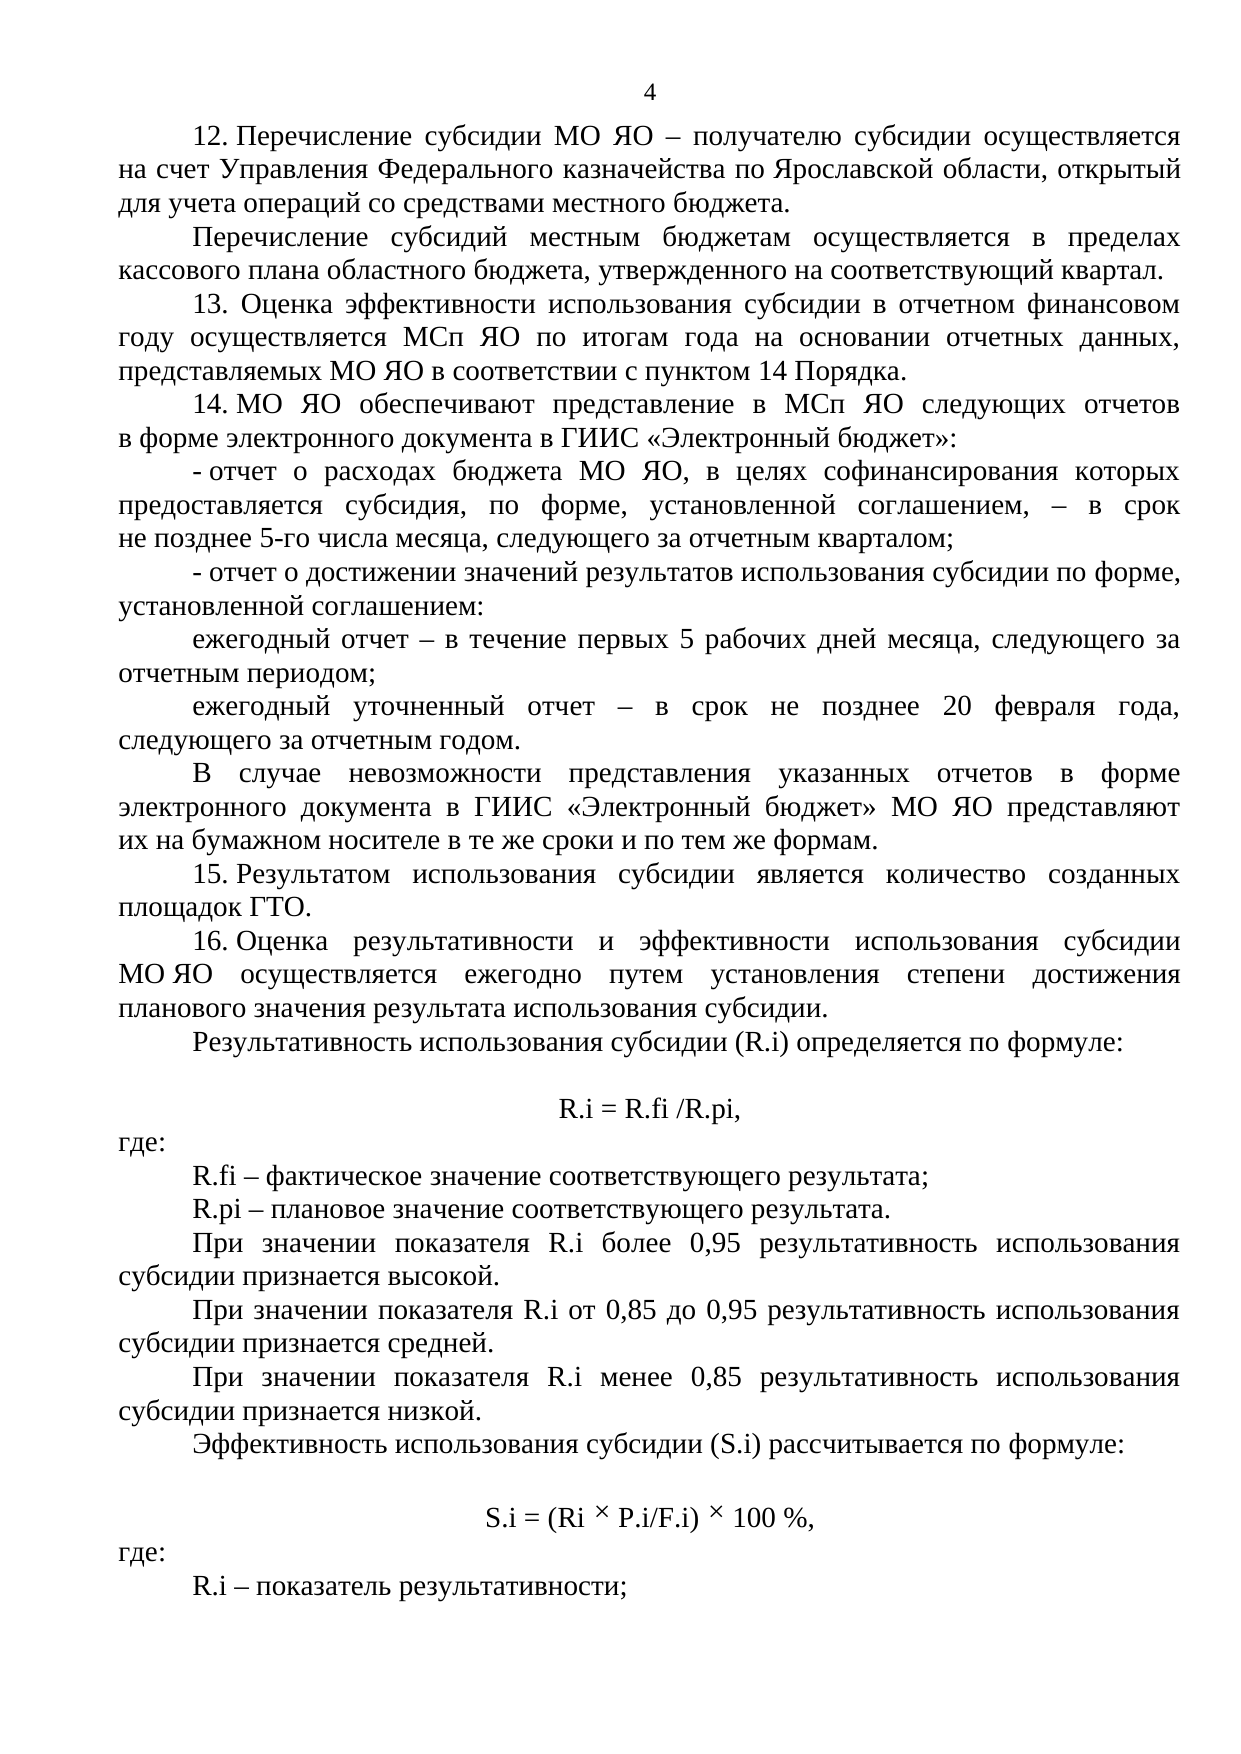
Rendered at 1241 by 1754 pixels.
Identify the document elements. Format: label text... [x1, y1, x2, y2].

text R.fi – фактическое значение соответствующего результата; [118, 1158, 1181, 1191]
text При значении показателя R.i менее 0,85 результативность использования субсидии признается низкой. [118, 1359, 1181, 1426]
text 13. Оценка эффективности использования субсидии в отчетном финансовом году осуществляется МСп ЯО по итогам года на основании отчетных данных, представляемых МО ЯО в соответствии с пунктом 14 Порядка. [118, 286, 1181, 386]
text 15. Результатом использования субсидии является количество созданных площадок ГТО. [118, 856, 1181, 923]
text ежегодный уточненный отчет – в срок не позднее 20 февраля года, следующего за отчетным годом. [118, 688, 1181, 755]
text - отчет о достижении значений результатов использования субсидии по форме, установленной соглашением: [118, 554, 1181, 621]
text 16. Оценка результативности и эффективности использования субсидии МО ЯО осуществляется ежегодно путем установления степени достижения планового значения результата использования субсидии. [118, 923, 1181, 1024]
text R.i – показатель результативности; [118, 1568, 1181, 1601]
text В случае невозможности представления указанных отчетов в форме электронного документа в ГИИС «Электронный бюджет» МО ЯО представляют их на бумажном носителе в те же сроки и по тем же формам. [118, 755, 1181, 856]
text ежегодный отчет – в течение первых 5 рабочих дней месяца, следующего за отчетным периодом; [118, 621, 1181, 688]
text Перечисление субсидий местным бюджетам осуществляется в пределах кассового плана областного бюджета, утвержденного на соответствующий квартал. [118, 219, 1181, 286]
text Результативность использования субсидии (R.i) определяется по формуле: [118, 1024, 1181, 1057]
text При значении показателя R.i от 0,85 до 0,95 результативность использования субсидии признается средней. [118, 1292, 1181, 1359]
text R.pi – плановое значение соответствующего результата. [118, 1191, 1181, 1225]
text R.i = R.fi /R.pi, [118, 1091, 1181, 1124]
text 12. Перечисление субсидии МО ЯО – получателю субсидии осуществляется на счет Управления Федерального казначейства по Ярославской области, открытый для учета операций со средствами местного бюджета. [118, 118, 1181, 219]
text 14. МО ЯО обеспечивают представление в МСп ЯО следующих отчетов в форме электронного документа в ГИИС «Электронный бюджет»: [118, 386, 1181, 453]
text - отчет о расходах бюджета МО ЯО, в целях софинансирования которых предоставляется субсидия, по форме, установленной соглашением, – в срок не позднее 5-го числа месяца, следующего за отчетным кварталом; [118, 453, 1181, 554]
text где: [118, 1124, 1181, 1158]
text S.i = (Ri P.i/F.i) 100 %, [118, 1493, 1181, 1534]
text где: [118, 1534, 1181, 1568]
text При значении показателя R.i более 0,95 результативность использования субсидии признается высокой. [118, 1225, 1181, 1292]
text Эффективность использования субсидии (S.i) рассчитывается по формуле: [118, 1426, 1181, 1460]
